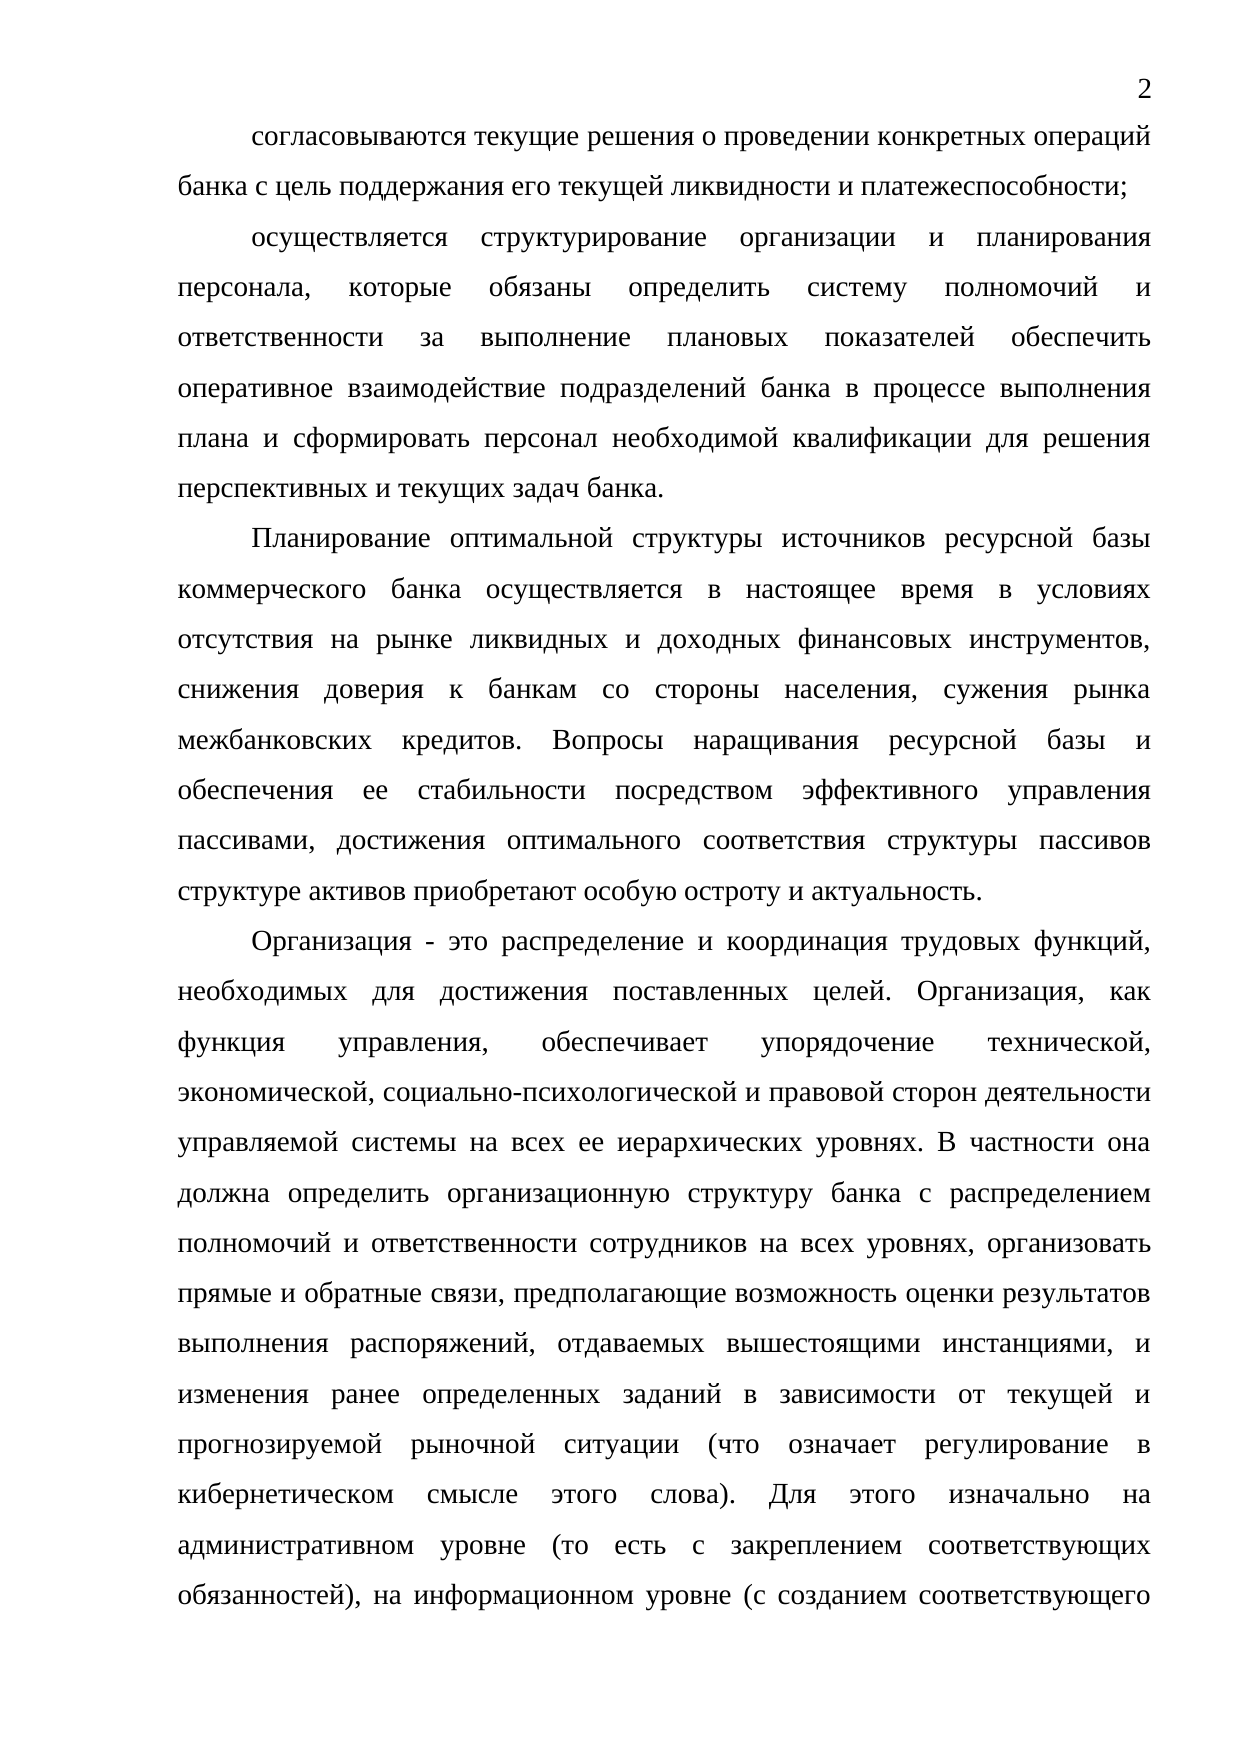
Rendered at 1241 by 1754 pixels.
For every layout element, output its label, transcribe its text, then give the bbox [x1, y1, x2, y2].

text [177, 923, 1152, 1611]
text согласовываются текущие решения о проведении конкретных операций банка с цель поддержания его текущей ликвидности и платежеспособности; [177, 118, 1152, 202]
text Планирование оптимальной структуры источников ресурсной базы коммерческого банка осуществляется в настоящее время в условиях отсутствия на рынке ликвидных и доходных финансовых инструментов, снижения доверия к банкам со стороны населения, сужения рынка межбанковских кредитов. Вопросы наращивания ресурсной базы и обеспечения ее стабильности посредством эффективного управления пассивами, достижения оптимального соответствия структуры пассивов структуре активов приобретают особую остроту и актуальность. [177, 521, 1152, 906]
text осуществляется структурирование организации и планирования персонала, которые обязаны определить систему полномочий и ответственности за выполнение плановых показателей обеспечить оперативное взаимодействие подразделений банка в процессе выполнения плана и сформировать персонал необходимой квалификации для решения перспективных и текущих задач банка. [177, 219, 1152, 504]
